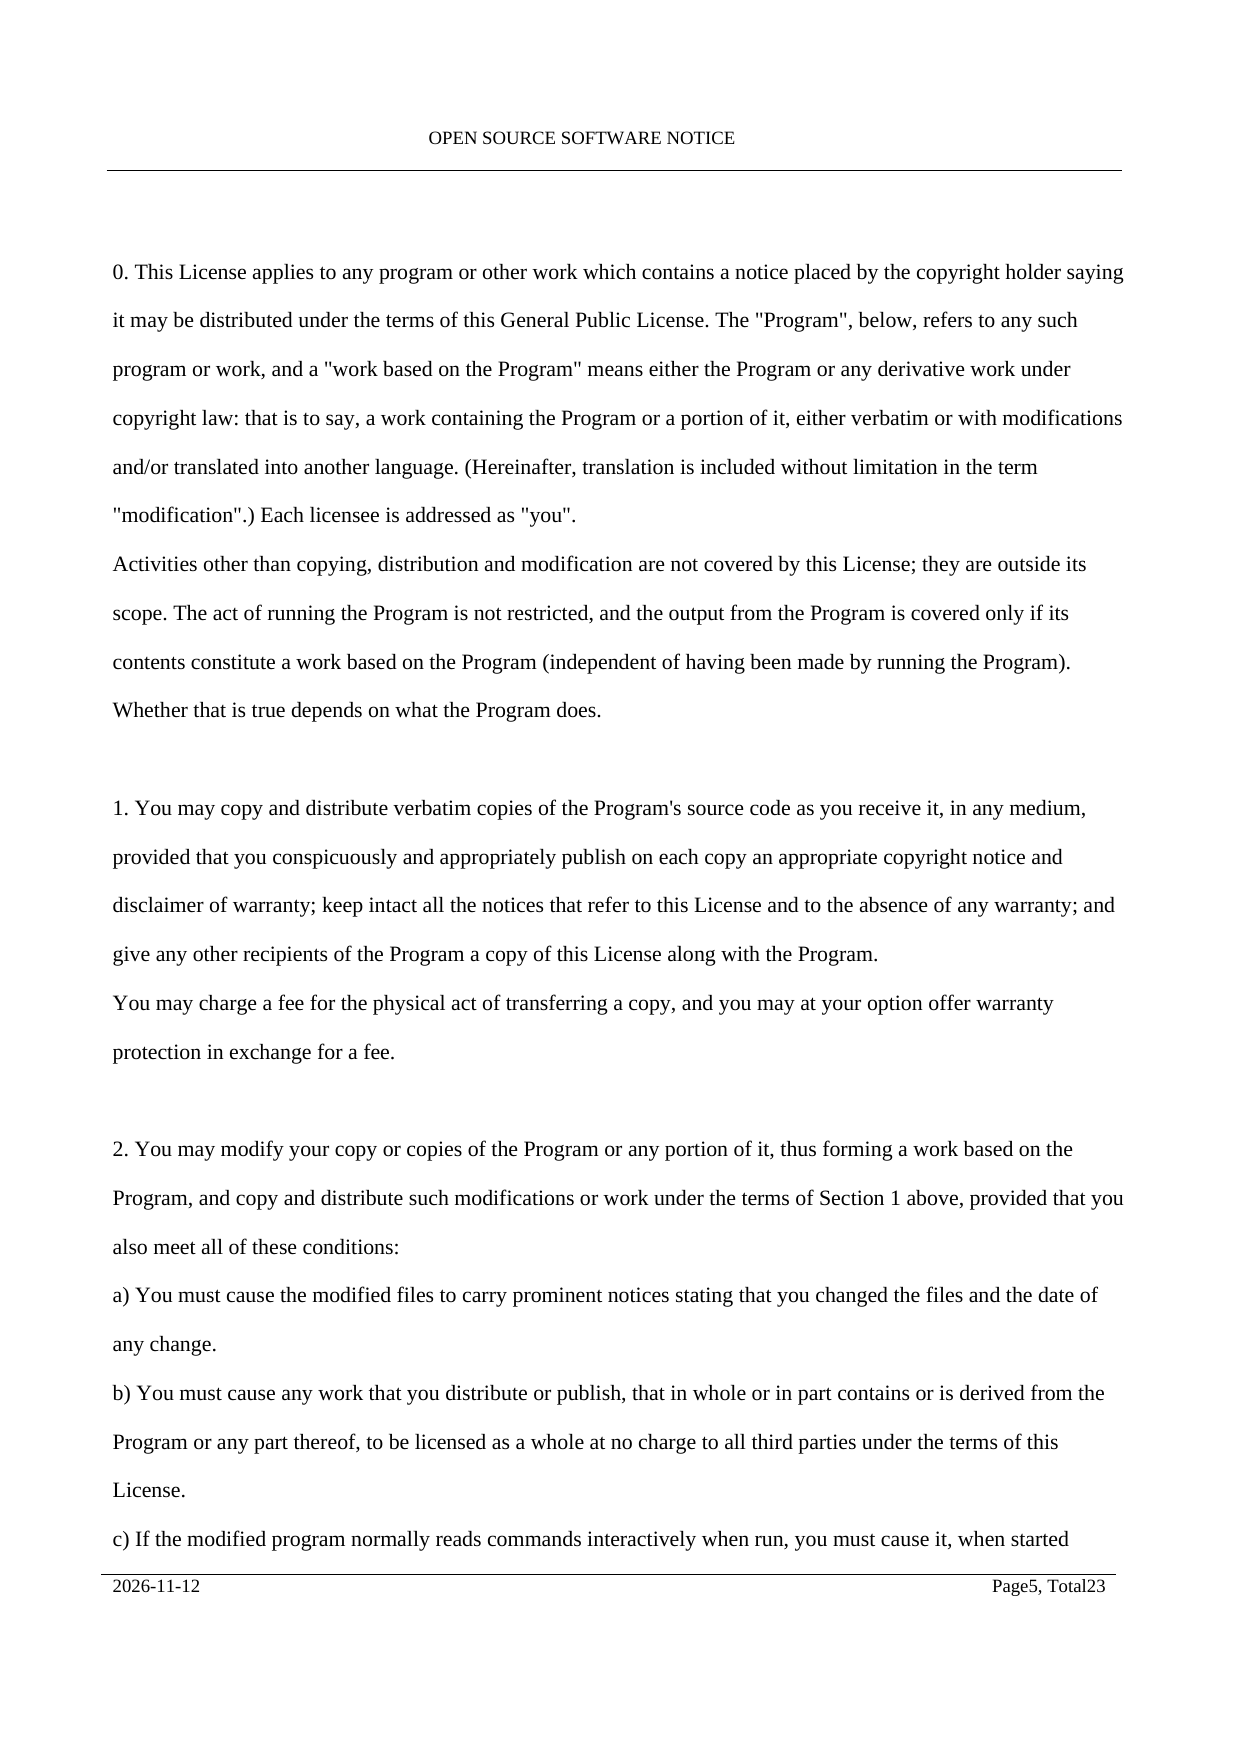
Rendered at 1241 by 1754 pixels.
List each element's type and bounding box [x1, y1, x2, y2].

text [112, 206, 1128, 1555]
